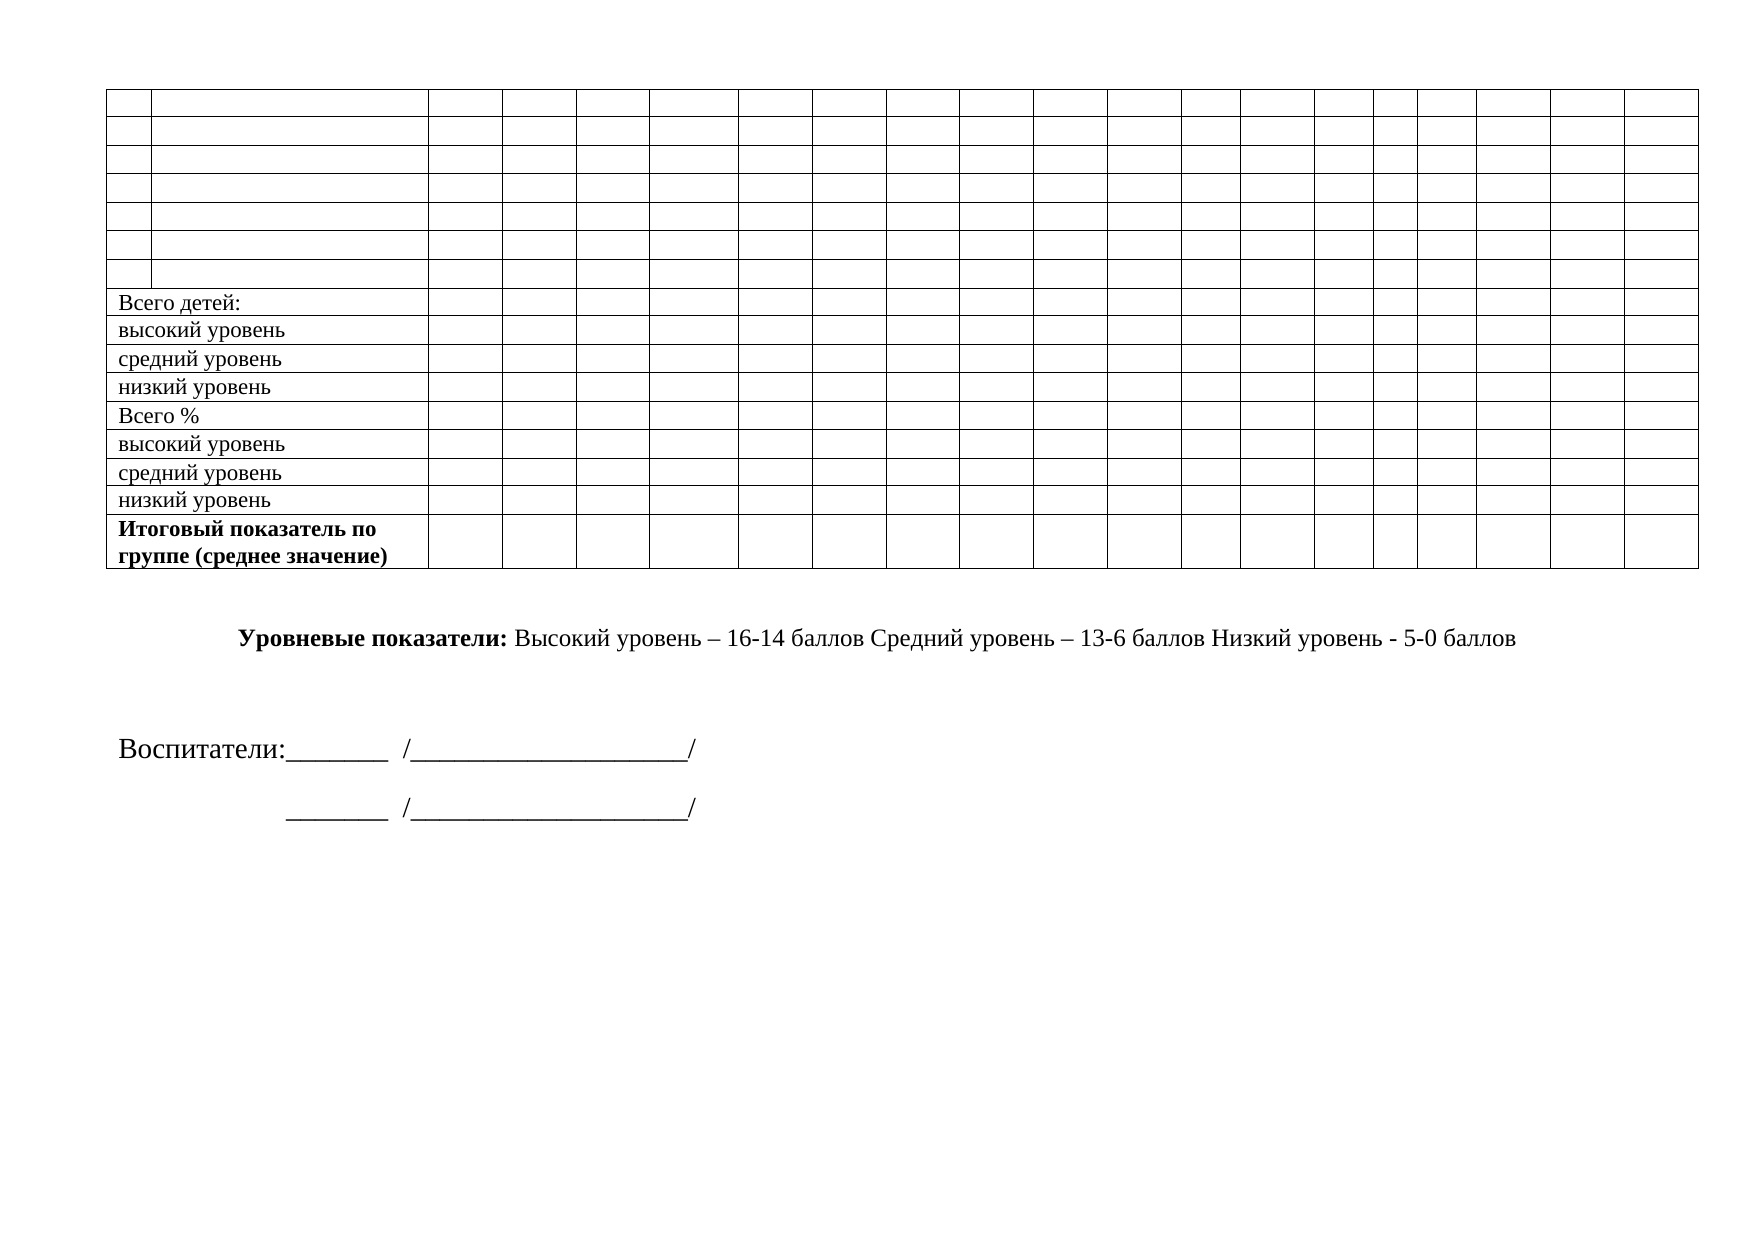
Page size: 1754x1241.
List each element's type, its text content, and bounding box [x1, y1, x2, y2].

table_cell [650, 203, 738, 229]
table_cell [429, 174, 502, 202]
table_cell [429, 146, 502, 173]
table_cell [1625, 203, 1698, 229]
table_cell [1418, 459, 1476, 485]
table_cell [887, 146, 959, 173]
table_cell [1241, 146, 1314, 173]
table_cell [107, 260, 151, 288]
table_cell [650, 486, 738, 514]
table_cell [1108, 203, 1181, 229]
table_cell [650, 260, 738, 288]
table_cell [739, 174, 812, 202]
table_cell [1034, 289, 1107, 315]
table_cell [1374, 345, 1417, 372]
table_cell [1034, 515, 1107, 568]
table_cell [1108, 146, 1181, 173]
table_cell [1182, 345, 1240, 372]
table_cell [887, 345, 959, 372]
table_cell [887, 289, 959, 315]
table_cell [429, 117, 502, 145]
table_cell [650, 289, 738, 315]
table_cell [503, 203, 576, 229]
table_cell [1418, 402, 1476, 429]
table_cell [1108, 345, 1181, 372]
table_cell [503, 373, 576, 401]
table_cell [1551, 373, 1624, 401]
table_cell [650, 402, 738, 429]
table_cell [1477, 117, 1550, 145]
table_cell [1374, 203, 1417, 229]
table_cell [1241, 430, 1314, 458]
table_cell [1315, 260, 1373, 288]
table_cell [1108, 117, 1181, 145]
table_cell [577, 316, 649, 344]
table_cell [1034, 90, 1107, 116]
table_cell Итоговый показатель по группе (среднее значение) [107, 515, 428, 568]
table_cell [887, 260, 959, 288]
table_cell [960, 459, 1033, 485]
table_cell [739, 289, 812, 315]
table_cell [1551, 430, 1624, 458]
table_cell [429, 90, 502, 116]
table_cell [1034, 260, 1107, 288]
table_cell [1374, 146, 1417, 173]
table_cell [813, 90, 886, 116]
table_cell [1034, 402, 1107, 429]
table_cell [1625, 486, 1698, 514]
table_cell [1241, 117, 1314, 145]
table_cell [429, 486, 502, 514]
table_cell [1418, 231, 1476, 259]
table_cell [577, 203, 649, 229]
table_cell высокий уровень [107, 316, 428, 344]
table_cell [1108, 515, 1181, 568]
table_cell [1241, 402, 1314, 429]
table_cell [1374, 373, 1417, 401]
table_cell [1477, 345, 1550, 372]
table_cell [503, 90, 576, 116]
table_cell [960, 373, 1033, 401]
table_cell [107, 203, 151, 229]
table_cell [887, 459, 959, 485]
table_cell [813, 146, 886, 173]
table_cell [887, 316, 959, 344]
table_cell [577, 260, 649, 288]
table_cell [960, 515, 1033, 568]
table_cell [429, 203, 502, 229]
table_cell низкий уровень [107, 373, 428, 401]
table_cell [813, 402, 886, 429]
table_cell [1625, 373, 1698, 401]
table_cell [1108, 260, 1181, 288]
table_cell [577, 345, 649, 372]
table_cell [1108, 289, 1181, 315]
table_cell [739, 459, 812, 485]
table_cell [1477, 231, 1550, 259]
table_cell [887, 90, 959, 116]
table_cell [1374, 515, 1417, 568]
table_cell [813, 373, 886, 401]
table_cell [1477, 146, 1550, 173]
table_cell [1108, 316, 1181, 344]
table_cell [1315, 402, 1373, 429]
table_cell [739, 515, 812, 568]
table_cell [887, 373, 959, 401]
table_cell [813, 117, 886, 145]
table_cell [1108, 231, 1181, 259]
table_cell [960, 430, 1033, 458]
table_cell [1477, 515, 1550, 568]
table_cell [1374, 174, 1417, 202]
table_cell [1551, 117, 1624, 145]
table_cell высокий уровень [107, 430, 428, 458]
table_cell [152, 260, 428, 288]
table_cell [650, 146, 738, 173]
table_cell [887, 203, 959, 229]
table_cell [1625, 146, 1698, 173]
table_cell [152, 203, 428, 229]
table_cell [650, 90, 738, 116]
table_cell [650, 231, 738, 259]
table_cell [1374, 430, 1417, 458]
table_cell [1418, 90, 1476, 116]
table_cell [503, 430, 576, 458]
table_cell [1241, 174, 1314, 202]
table_cell [960, 231, 1033, 259]
table_cell [1477, 373, 1550, 401]
table_cell [1418, 117, 1476, 145]
table_cell [1551, 316, 1624, 344]
table_cell [960, 117, 1033, 145]
table_cell [577, 289, 649, 315]
table_cell [1315, 345, 1373, 372]
table_cell [813, 486, 886, 514]
table_cell [1477, 430, 1550, 458]
table_cell [1551, 289, 1624, 315]
table_cell [429, 289, 502, 315]
table_cell [1315, 459, 1373, 485]
text _______ /___________________/ [118, 790, 1636, 824]
table_cell [1625, 117, 1698, 145]
table_cell [1418, 345, 1476, 372]
table_cell [1551, 345, 1624, 372]
table_cell [960, 174, 1033, 202]
table_cell [1315, 486, 1373, 514]
table_cell [960, 345, 1033, 372]
table_cell [1315, 430, 1373, 458]
table_cell [1034, 486, 1107, 514]
table_cell [1625, 231, 1698, 259]
table_cell [739, 231, 812, 259]
table_cell [429, 345, 502, 372]
table_cell [577, 90, 649, 116]
table_cell [429, 316, 502, 344]
table_cell [503, 515, 576, 568]
table_cell [1625, 515, 1698, 568]
table_cell [503, 146, 576, 173]
table_cell [1625, 90, 1698, 116]
table_cell [1182, 402, 1240, 429]
table_cell [650, 345, 738, 372]
table_cell [887, 430, 959, 458]
table_cell [1625, 430, 1698, 458]
table_cell [1418, 486, 1476, 514]
table_cell [1374, 316, 1417, 344]
table_cell [960, 203, 1033, 229]
table_cell [1241, 515, 1314, 568]
table_cell [960, 402, 1033, 429]
table_cell [1315, 146, 1373, 173]
table_cell [813, 260, 886, 288]
table_cell [1241, 486, 1314, 514]
table_cell [1625, 289, 1698, 315]
table_cell [1182, 316, 1240, 344]
table_cell [650, 174, 738, 202]
table_cell [650, 459, 738, 485]
table_cell [429, 402, 502, 429]
table_cell [1182, 486, 1240, 514]
table_cell [1182, 373, 1240, 401]
table_cell [1477, 174, 1550, 202]
table_cell [650, 373, 738, 401]
table_cell [1477, 459, 1550, 485]
table_cell [1477, 289, 1550, 315]
table_cell [577, 146, 649, 173]
table_cell [429, 459, 502, 485]
table_cell [1241, 459, 1314, 485]
table_cell [1108, 459, 1181, 485]
table_cell [1034, 316, 1107, 344]
table_cell [1034, 345, 1107, 372]
text Уровневые показатели: Высокий уровень – 16-14 баллов Средний уровень – 13-6 баллов Низкий уровень - 5-0 баллов [118, 623, 1636, 652]
table_cell [1108, 174, 1181, 202]
table_cell [1034, 373, 1107, 401]
table_cell [739, 146, 812, 173]
table_cell [813, 459, 886, 485]
table_cell [107, 117, 151, 145]
table_cell [739, 203, 812, 229]
table_cell [503, 174, 576, 202]
table_cell [1374, 459, 1417, 485]
table_cell [1551, 515, 1624, 568]
table_cell [1315, 373, 1373, 401]
text Воспитатели:_______ /___________________/ [118, 731, 1636, 764]
table_cell [887, 486, 959, 514]
table_cell [152, 117, 428, 145]
table_cell [1034, 117, 1107, 145]
table_cell [739, 402, 812, 429]
table_cell [960, 486, 1033, 514]
table_cell [960, 289, 1033, 315]
table_cell [887, 402, 959, 429]
table_cell [1418, 174, 1476, 202]
table_cell [960, 146, 1033, 173]
table_cell [503, 231, 576, 259]
table_cell [1034, 459, 1107, 485]
table_cell [1374, 289, 1417, 315]
table_cell [1241, 231, 1314, 259]
table_cell [1182, 231, 1240, 259]
table_cell [1241, 289, 1314, 315]
table_cell [1477, 316, 1550, 344]
table_cell [503, 289, 576, 315]
table_cell [1418, 316, 1476, 344]
table_cell [813, 203, 886, 229]
table_cell [1374, 231, 1417, 259]
table_cell [1477, 402, 1550, 429]
table_cell [1182, 515, 1240, 568]
table_cell [577, 402, 649, 429]
table_cell [1241, 260, 1314, 288]
table_cell [1418, 430, 1476, 458]
table_cell [1551, 402, 1624, 429]
table_cell [739, 373, 812, 401]
table_cell [1034, 430, 1107, 458]
table_cell [1551, 486, 1624, 514]
table_cell [739, 430, 812, 458]
table_cell [1477, 260, 1550, 288]
table_cell [1551, 459, 1624, 485]
table_cell [429, 515, 502, 568]
table_cell [429, 373, 502, 401]
table_cell [429, 231, 502, 259]
table_cell [1108, 402, 1181, 429]
table_cell [813, 289, 886, 315]
table_cell [1551, 174, 1624, 202]
table_cell [503, 117, 576, 145]
table_cell [739, 345, 812, 372]
table_cell [152, 90, 428, 116]
table_cell [1182, 260, 1240, 288]
table_cell [1182, 430, 1240, 458]
table_cell [577, 430, 649, 458]
table_cell [887, 515, 959, 568]
table_cell [1315, 203, 1373, 229]
table_cell [813, 316, 886, 344]
table_cell [960, 260, 1033, 288]
table_cell [1034, 174, 1107, 202]
table_cell [813, 515, 886, 568]
table_cell [152, 146, 428, 173]
table_cell [1477, 90, 1550, 116]
table_cell [1374, 402, 1417, 429]
table_cell [813, 430, 886, 458]
table_cell [1315, 231, 1373, 259]
table_cell [577, 373, 649, 401]
table_cell [1551, 260, 1624, 288]
table_cell [1315, 90, 1373, 116]
table_cell [813, 174, 886, 202]
table_cell [650, 515, 738, 568]
table_cell [1034, 146, 1107, 173]
table_cell Всего детей: [107, 289, 428, 315]
table_cell [1241, 203, 1314, 229]
table_cell средний уровень [107, 345, 428, 372]
table_cell [739, 486, 812, 514]
table_cell [429, 260, 502, 288]
table_cell [577, 231, 649, 259]
table_cell [1241, 345, 1314, 372]
table_cell [1182, 90, 1240, 116]
table_cell [739, 260, 812, 288]
table_cell [577, 486, 649, 514]
table_cell [650, 430, 738, 458]
table_cell [887, 117, 959, 145]
table_cell [503, 459, 576, 485]
table_cell [503, 260, 576, 288]
table_cell [1477, 203, 1550, 229]
table_cell [152, 231, 428, 259]
table_cell [1625, 174, 1698, 202]
table_cell [1418, 289, 1476, 315]
table_cell [1374, 90, 1417, 116]
table_cell [1182, 174, 1240, 202]
table_cell [1034, 203, 1107, 229]
table_cell [429, 430, 502, 458]
table_cell [577, 117, 649, 145]
table_cell [813, 345, 886, 372]
table_cell [1108, 373, 1181, 401]
table_cell [1182, 146, 1240, 173]
table_cell [1418, 515, 1476, 568]
table_cell [1625, 402, 1698, 429]
table_cell средний уровень [107, 459, 428, 485]
table_cell [1315, 174, 1373, 202]
table_cell [577, 174, 649, 202]
table_cell [1551, 90, 1624, 116]
table_cell [650, 316, 738, 344]
table_cell [1418, 146, 1476, 173]
table_cell [1315, 117, 1373, 145]
table_cell [887, 174, 959, 202]
table_cell [1551, 146, 1624, 173]
table_cell [1182, 117, 1240, 145]
table_cell [1108, 430, 1181, 458]
table_cell [1418, 260, 1476, 288]
table_cell [1108, 486, 1181, 514]
table_cell [1418, 373, 1476, 401]
table_cell [107, 90, 151, 116]
table_cell [1241, 373, 1314, 401]
table_cell [1374, 260, 1417, 288]
table_cell [1374, 117, 1417, 145]
table_cell [1182, 459, 1240, 485]
table_cell [1034, 231, 1107, 259]
table_cell [1477, 486, 1550, 514]
table_cell [1625, 459, 1698, 485]
table_cell [1182, 289, 1240, 315]
table_cell [577, 515, 649, 568]
table_cell [1182, 203, 1240, 229]
table_cell [739, 316, 812, 344]
table_cell [739, 117, 812, 145]
table_cell [107, 146, 151, 173]
table_cell [1551, 203, 1624, 229]
table_cell [107, 231, 151, 259]
table_cell [1241, 316, 1314, 344]
table_cell [577, 459, 649, 485]
table_cell [1315, 316, 1373, 344]
table_cell [1551, 231, 1624, 259]
table_cell Всего % [107, 402, 428, 429]
table_cell [1418, 203, 1476, 229]
table_cell [503, 402, 576, 429]
table_cell [503, 486, 576, 514]
table_cell [813, 231, 886, 259]
table_cell [1374, 486, 1417, 514]
table_cell [960, 316, 1033, 344]
table_cell [1625, 260, 1698, 288]
table_cell [1108, 90, 1181, 116]
table_cell [1241, 90, 1314, 116]
table_cell [960, 90, 1033, 116]
table_cell [503, 345, 576, 372]
table_cell [152, 174, 428, 202]
table_cell [1625, 345, 1698, 372]
table_cell [650, 117, 738, 145]
table_cell [1315, 515, 1373, 568]
table_cell [503, 316, 576, 344]
table_cell [739, 90, 812, 116]
table_cell [1315, 289, 1373, 315]
table_cell [887, 231, 959, 259]
table_cell [107, 174, 151, 202]
table_cell [1625, 316, 1698, 344]
table_cell низкий уровень [107, 486, 428, 514]
